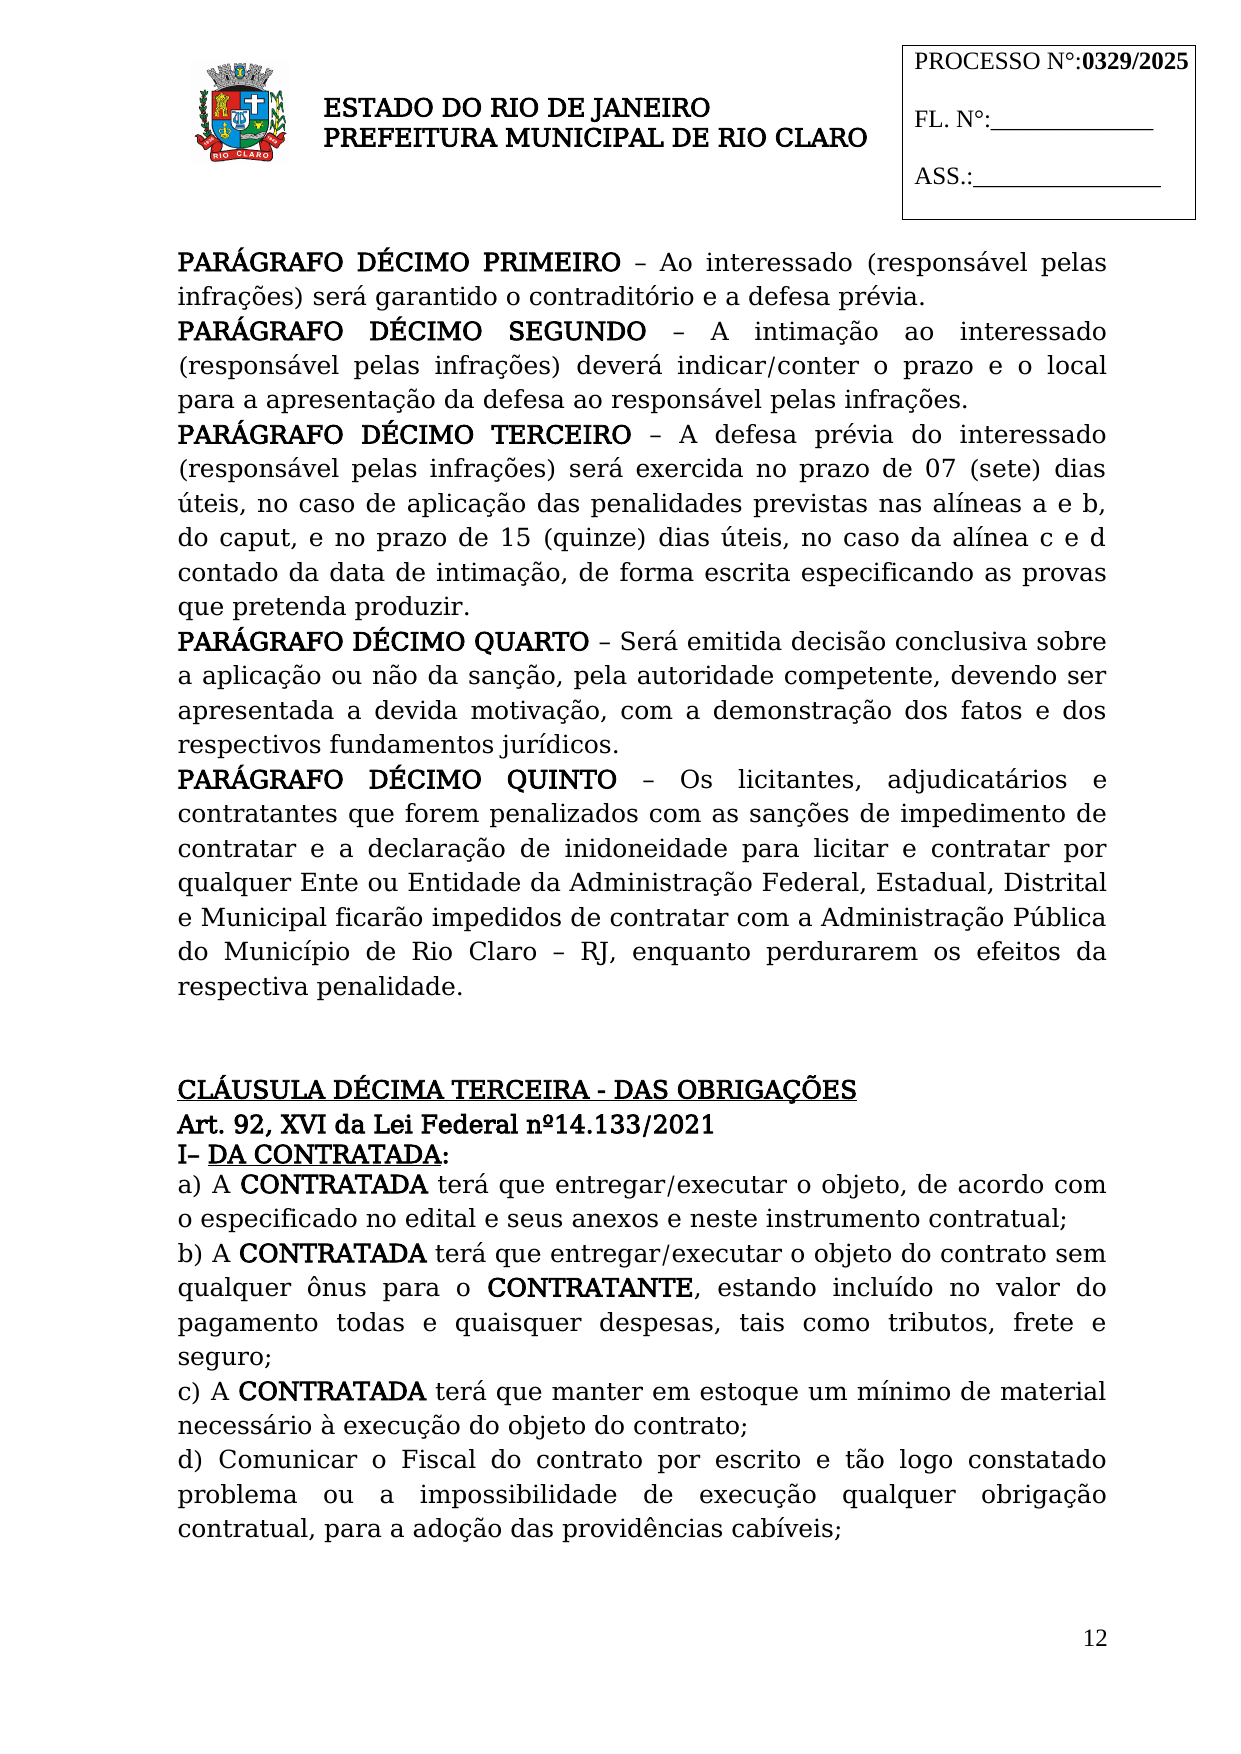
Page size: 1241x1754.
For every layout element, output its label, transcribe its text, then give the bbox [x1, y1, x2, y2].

picture [190, 60, 290, 165]
text PARÁGRAFO DÉCIMO TERCEIRO – A defesa prévia do interessado (responsável pelas infrações) será exercida no prazo de 07 (sete) dias úteis, no caso de aplicação das penalidades previstas nas alíneas a e b, do caput, e no prazo de 15 (quinze) dias úteis, no caso da alínea c e d contado da data de intimação, de forma escrita especificando as provas que pretenda produzir. [177, 419, 1107, 621]
text c) A CONTRATADA terá que manter em estoque um mínimo de material necessário à execução do objeto do contrato; [177, 1375, 1107, 1439]
text CLÁUSULA DÉCIMA TERCEIRA - DAS OBRIGAÇÕES [177, 1074, 1107, 1104]
text Art. 92, XVI da Lei Federal nº14.133/2021 [177, 1108, 1107, 1138]
text a) A CONTRATADA terá que entregar/executar o objeto, de acordo com o especificado no edital e seus anexos e neste instrumento contratual; [177, 1168, 1107, 1233]
text I– DA CONTRATADA: [177, 1138, 1107, 1168]
text PARÁGRAFO DÉCIMO SEGUNDO – A intimação ao interessado (responsável pelas infrações) deverá indicar/conter o prazo e o local para a apresentação da defesa ao responsável pelas infrações. [177, 315, 1107, 414]
text d) Comunicar o Fiscal do contrato por escrito e tão logo constatado problema ou a impossibilidade de execução qualquer obrigação contratual, para a adoção das providências cabíveis; [177, 1444, 1107, 1543]
text b) A CONTRATADA terá que entregar/executar o objeto do contrato sem qualquer ônus para o CONTRATANTE, estando incluído no valor do pagamento todas e quaisquer despesas, tais como tributos, frete e seguro; [177, 1237, 1107, 1371]
text PARÁGRAFO DÉCIMO QUARTO – Será emitida decisão conclusiva sobre a aplicação ou não da sanção, pela autoridade competente, devendo ser apresentada a devida motivação, com a demonstração dos fatos e dos respectivos fundamentos jurídicos. [177, 626, 1107, 759]
text PARÁGRAFO DÉCIMO QUINTO – Os licitantes, adjudicatários e contratantes que forem penalizados com as sanções de impedimento de contratar e a declaração de inidoneidade para licitar e contratar por qualquer Ente ou Entidade da Administração Federal, Estadual, Distrital e Municipal ficarão impedidos de contratar com a Administração Pública do Município de Rio Claro – RJ, enquanto perdurarem os efeitos da respectiva penalidade. [177, 763, 1107, 1000]
text PARÁGRAFO DÉCIMO PRIMEIRO – Ao interessado (responsável pelas infrações) será garantido o contraditório e a defesa prévia. [177, 246, 1107, 311]
